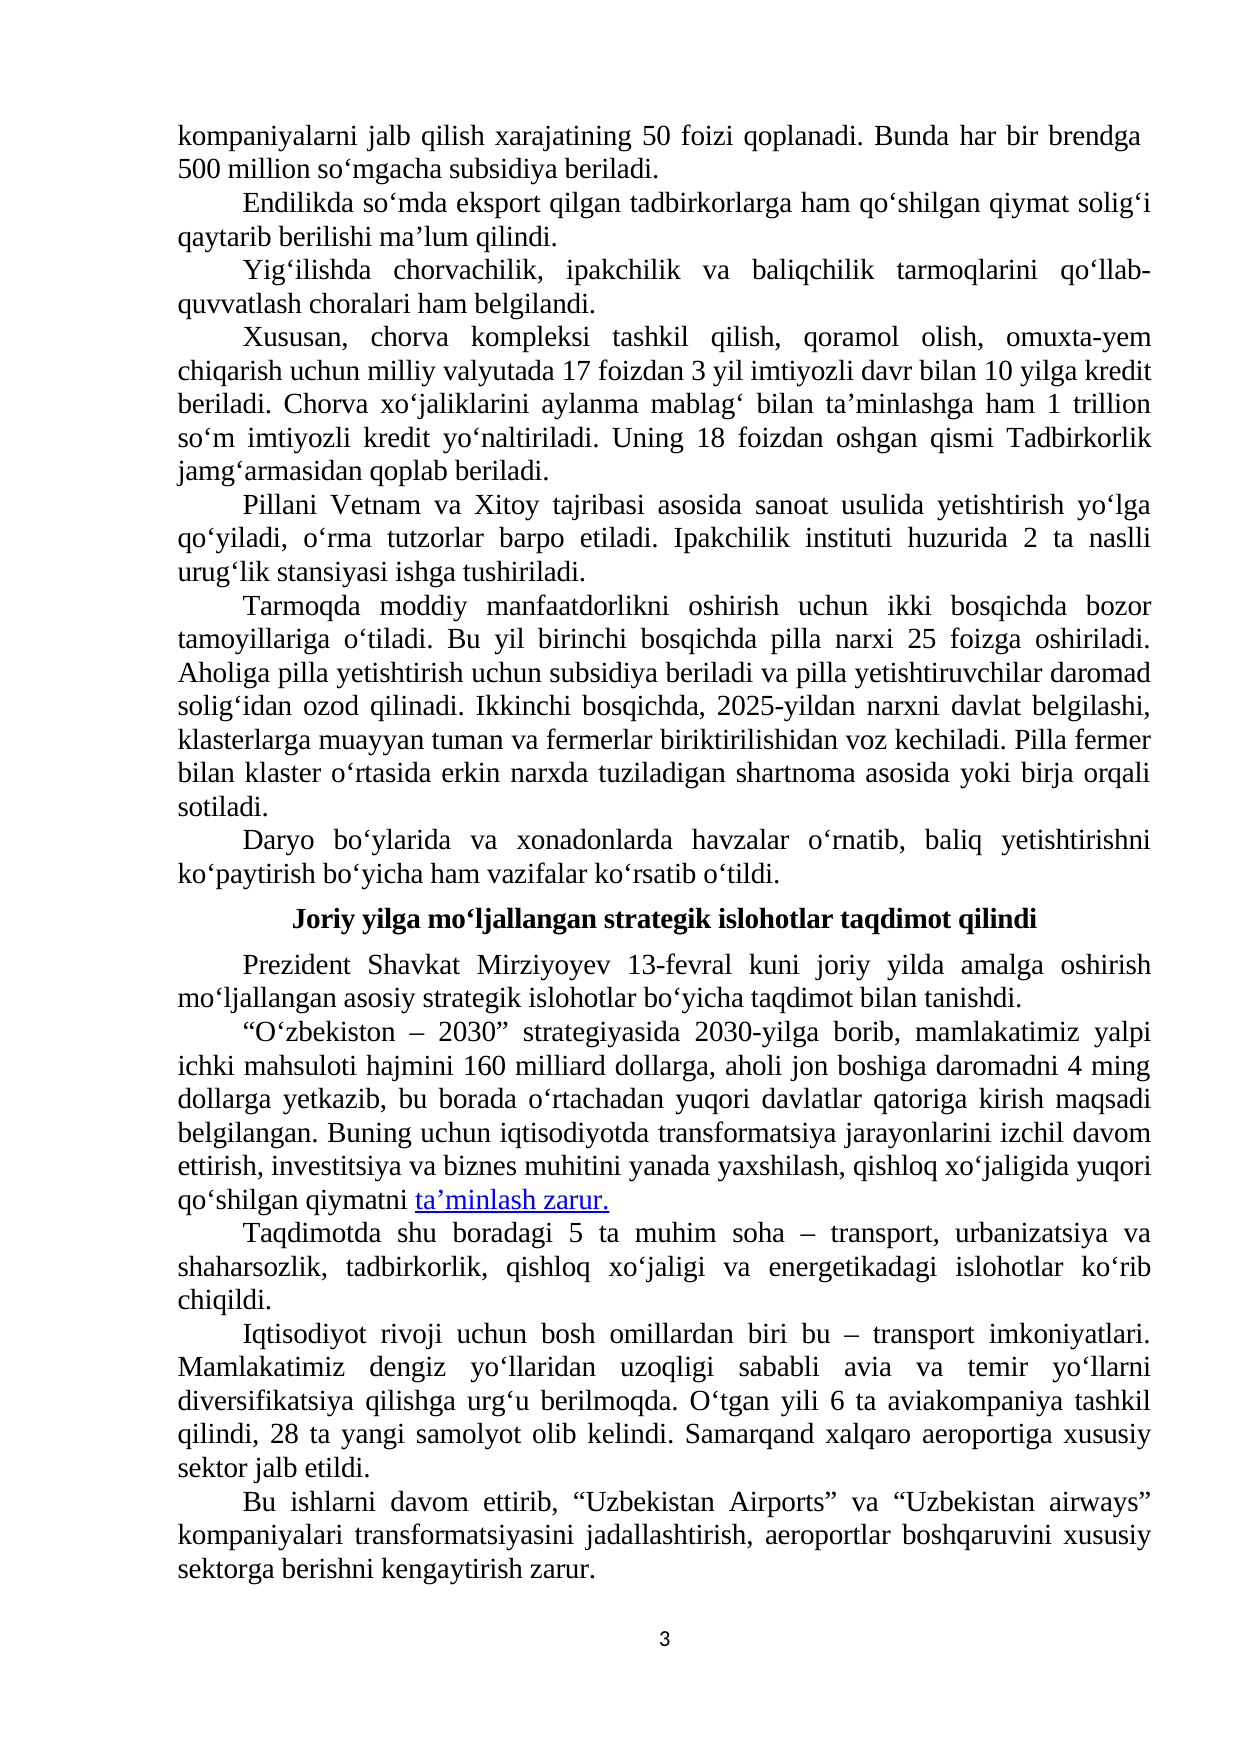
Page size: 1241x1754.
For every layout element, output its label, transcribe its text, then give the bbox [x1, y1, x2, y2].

text Joriy yilga mo‘ljallangan strategik islohotlar taqdimot qilindi [177, 902, 1152, 935]
text Endilikda so‘mda eksport qilgan tadbirkorlarga ham qo‘shilgan qiymat solig‘i qaytarib berilishi ma’lum qilindi. [177, 185, 1152, 252]
text Prezident Shavkat Mirziyoyev 13-fevral kuni joriy yilda amalga oshirish mo‘ljallangan asosiy strategik islohotlar bo‘yicha taqdimot bilan tanishdi. [177, 947, 1152, 1014]
text Daryo bo‘ylarida va xonadonlarda havzalar o‘rnatib, baliq yetishtirishni ko‘paytirish bo‘yicha ham vazifalar ko‘rsatib o‘tildi. [177, 822, 1152, 889]
text Iqtisodiyot rivoji uchun bosh omillardan biri bu – transport imkoniyatlari. Mamlakatimiz dengiz yo‘llaridan uzoqligi sababli avia va temir yo‘llarni diversifikatsiya qilishga urg‘u berilmoqda. O‘tgan yili 6 ta aviakompaniya tashkil qilindi, 28 ta yangi samolyot olib kelindi. Samarqand xalqaro aeroportiga xususiy sektor jalb etildi. [177, 1316, 1152, 1484]
text Pillani Vetnam va Xitoy tajribasi asosida sanoat usulida yetishtirish yo‘lga qo‘yiladi, o‘rma tutzorlar barpo etiladi. Ipakchilik instituti huzurida 2 ta naslli urug‘lik stansiyasi ishga tushiriladi. [177, 487, 1152, 588]
text Xususan, chorva kompleksi tashkil qilish, qoramol olish, omuxta-yem chiqarish uchun milliy valyutada 17 foizdan 3 yil imtiyozli davr bilan 10 yilga kredit beriladi. Chorva xo‘jaliklarini aylanma mablag‘ bilan ta’minlashga ham 1 trillion so‘m imtiyozli kredit yo‘naltiriladi. Uning 18 foizdan oshgan qismi Tadbirkorlik jamg‘armasidan qoplab beriladi. [177, 319, 1152, 487]
text Yig‘ilishda chorvachilik, ipakchilik va baliqchilik tarmoqlarini qo‘llab-quvvatlash choralari ham belgilandi. [177, 252, 1152, 319]
text Bu ishlarni davom ettirib, “Uzbekistan Airports” va “Uzbekistan airways” kompaniyalari transformatsiyasini jadallashtirish, aeroportlar boshqaruvini xususiy sektorga berishni kengaytirish zarur. [177, 1484, 1152, 1584]
text Tarmoqda moddiy manfaatdorlikni oshirish uchun ikki bosqichda bozor tamoyillariga o‘tiladi. Bu yil birinchi bosqichda pilla narxi 25 foizga oshiriladi. Aholiga pilla yetishtirish uchun subsidiya beriladi va pilla yetishtiruvchilar daromad solig‘idan ozod qilinadi. Ikkinchi bosqichda, 2025-yildan narxni davlat belgilashi, klasterlarga muayyan tuman va fermerlar biriktirilishidan voz kechiladi. Pilla fermer bilan klaster o‘rtasida erkin narxda tuziladigan shartnoma asosida yoki birja orqali sotiladi. [177, 588, 1152, 822]
text Taqdimotda shu boradagi 5 ta muhim soha – transport, urbanizatsiya va shaharsozlik, tadbirkorlik, qishloq xo‘jaligi va energetikadagi islohotlar ko‘rib chiqildi. [177, 1215, 1152, 1316]
text “O‘zbekiston – 2030” strategiyasida 2030-yilga borib, mamlakatimiz yalpi ichki mahsuloti hajmini 160 milliard dollarga, aholi jon boshiga daromadni 4 ming dollarga yetkazib, bu borada o‘rtachadan yuqori davlatlar qatoriga kirish maqsadi belgilangan. Buning uchun iqtisodiyotda transformatsiya jarayonlarini izchil davom ettirish, investitsiya va biznes muhitini yanada yaxshilash, qishloq xo‘jaligida yuqori qo‘shilgan qiymatni ta’minlash zarur. [177, 1014, 1152, 1215]
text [177, 118, 1152, 185]
